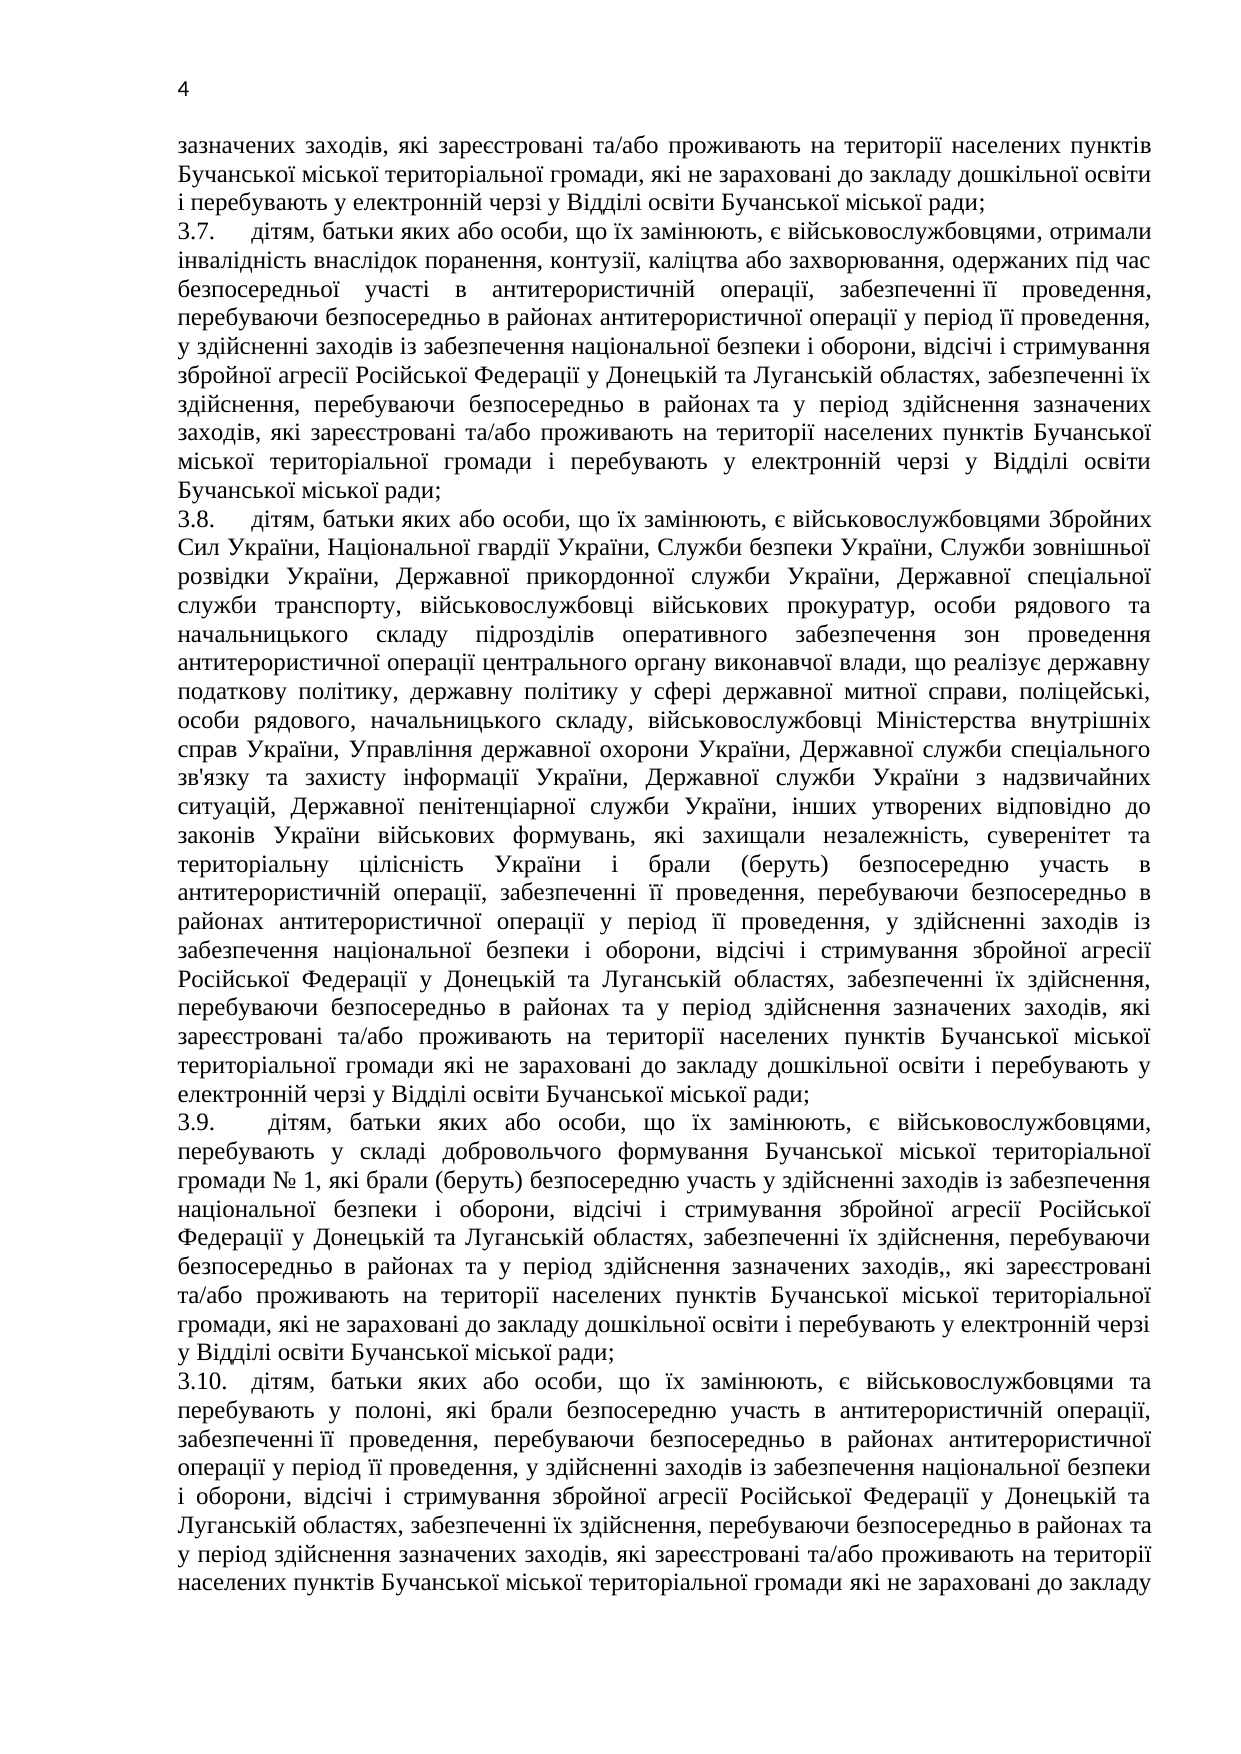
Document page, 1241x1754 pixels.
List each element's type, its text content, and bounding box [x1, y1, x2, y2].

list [177, 130, 1152, 216]
list дітям, батьки яких або особи, що їх замінюють, є військовослужбовцями, перебувають у складі добровольчого формування Бучанської міської територіальної громади № 1, які брали (беруть) безпосередню участь у здійсненні заходів із забезпечення національної безпеки і оборони, відсічі і стримування збройної агресії Російської Федерації у Донецькій та Луганській областях, забезпеченні їх здійснення, перебуваючи безпосередньо в районах та у період здійснення зазначених заходів,, які зареєстровані та/або проживають на території населених пунктів Бучанської міської територіальної громади, які не зараховані до закладу дошкільної освіти і перебувають у електронній черзі у Відділі освіти Бучанської міської ради; [177, 1107, 1152, 1309]
list дітям, батьки яких або особи, що їх замінюють, є військовослужбовцями Збройних Сил України, Національної гвардії України, Служби безпеки України, Служби зовнішньої розвідки України, Державної прикордонної служби України, Державної спеціальної служби транспорту, військовослужбовці військових прокуратур, особи рядового та начальницького складу підрозділів оперативного забезпечення зон проведення антитерористичної операції центрального органу виконавчої влади, що реалізує державну податкову політику, державну політику у сфері державної митної справи, поліцейські, особи рядового, начальницького складу, військовослужбовці Міністерства внутрішніх справ України, Управління державної охорони України, Державної служби спеціального зв'язку та захисту інформації України, Державної служби України з надзвичайних ситуацій, Державної пенітенціарної служби України, інших утворених відповідно до законів України військових формувань, які захищали незалежність, суверенітет та територіальну цілісність України і брали (беруть) безпосередню участь в антитерористичній операції, забезпеченні її проведення, перебуваючи безпосередньо в районах антитерористичної операції у період її проведення, у здійсненні заходів із забезпечення національної безпеки і оборони, відсічі і стримування збройної агресії Російської Федерації у Донецькій та Луганській областях, забезпеченні їх здійснення, перебуваючи безпосередньо в районах та у період здійснення зазначених заходів, які зареєстровані та/або проживають на території населених пунктів Бучанської міської територіальної громади які не зараховані до закладу дошкільної освіти і перебувають у електронній черзі у Відділі освіти Бучанської міської ради; [177, 504, 1152, 1107]
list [177, 1366, 1152, 1596]
list дітям, батьки яких або особи, що їх замінюють, є військовослужбовцями, отримали інвалідність внаслідок поранення, контузії, каліцтва або захворювання, одержаних під час безпосередньої участі в антитерористичній операції, забезпеченні її проведення, перебуваючи безпосередньо в районах антитерористичної операції у період її проведення, у здійсненні заходів із забезпечення національної безпеки і оборони, відсічі і стримування збройної агресії Російської Федерації у Донецькій та Луганській областях, забезпеченні їх здійснення, перебуваючи безпосередньо в районах та у період здійснення зазначених заходів, які зареєстровані та/або проживають на території населених пунктів Бучанської міської територіальної громади і перебувають у електронній черзі у Відділі освіти Бучанської міської ради; [177, 216, 1152, 504]
list дітям, батьки яких або особи, що їх замінюють, є військовослужбовцями, перебувають у складі добровольчого формування Бучанської міської територіальної громади № 1, які брали (беруть) безпосередню участь у здійсненні заходів із забезпечення національної безпеки і оборони, відсічі і стримування збройної агресії Російської Федерації у Донецькій та Луганській областях, забезпеченні їх здійснення, перебуваючи безпосередньо в районах та у період здійснення зазначених заходів,, які зареєстровані та/або проживають на території населених пунктів Бучанської міської територіальної громади, які не зараховані до закладу дошкільної освіти і перебувають у електронній черзі у Відділі освіти Бучанської міської ради; [177, 1309, 1152, 1366]
